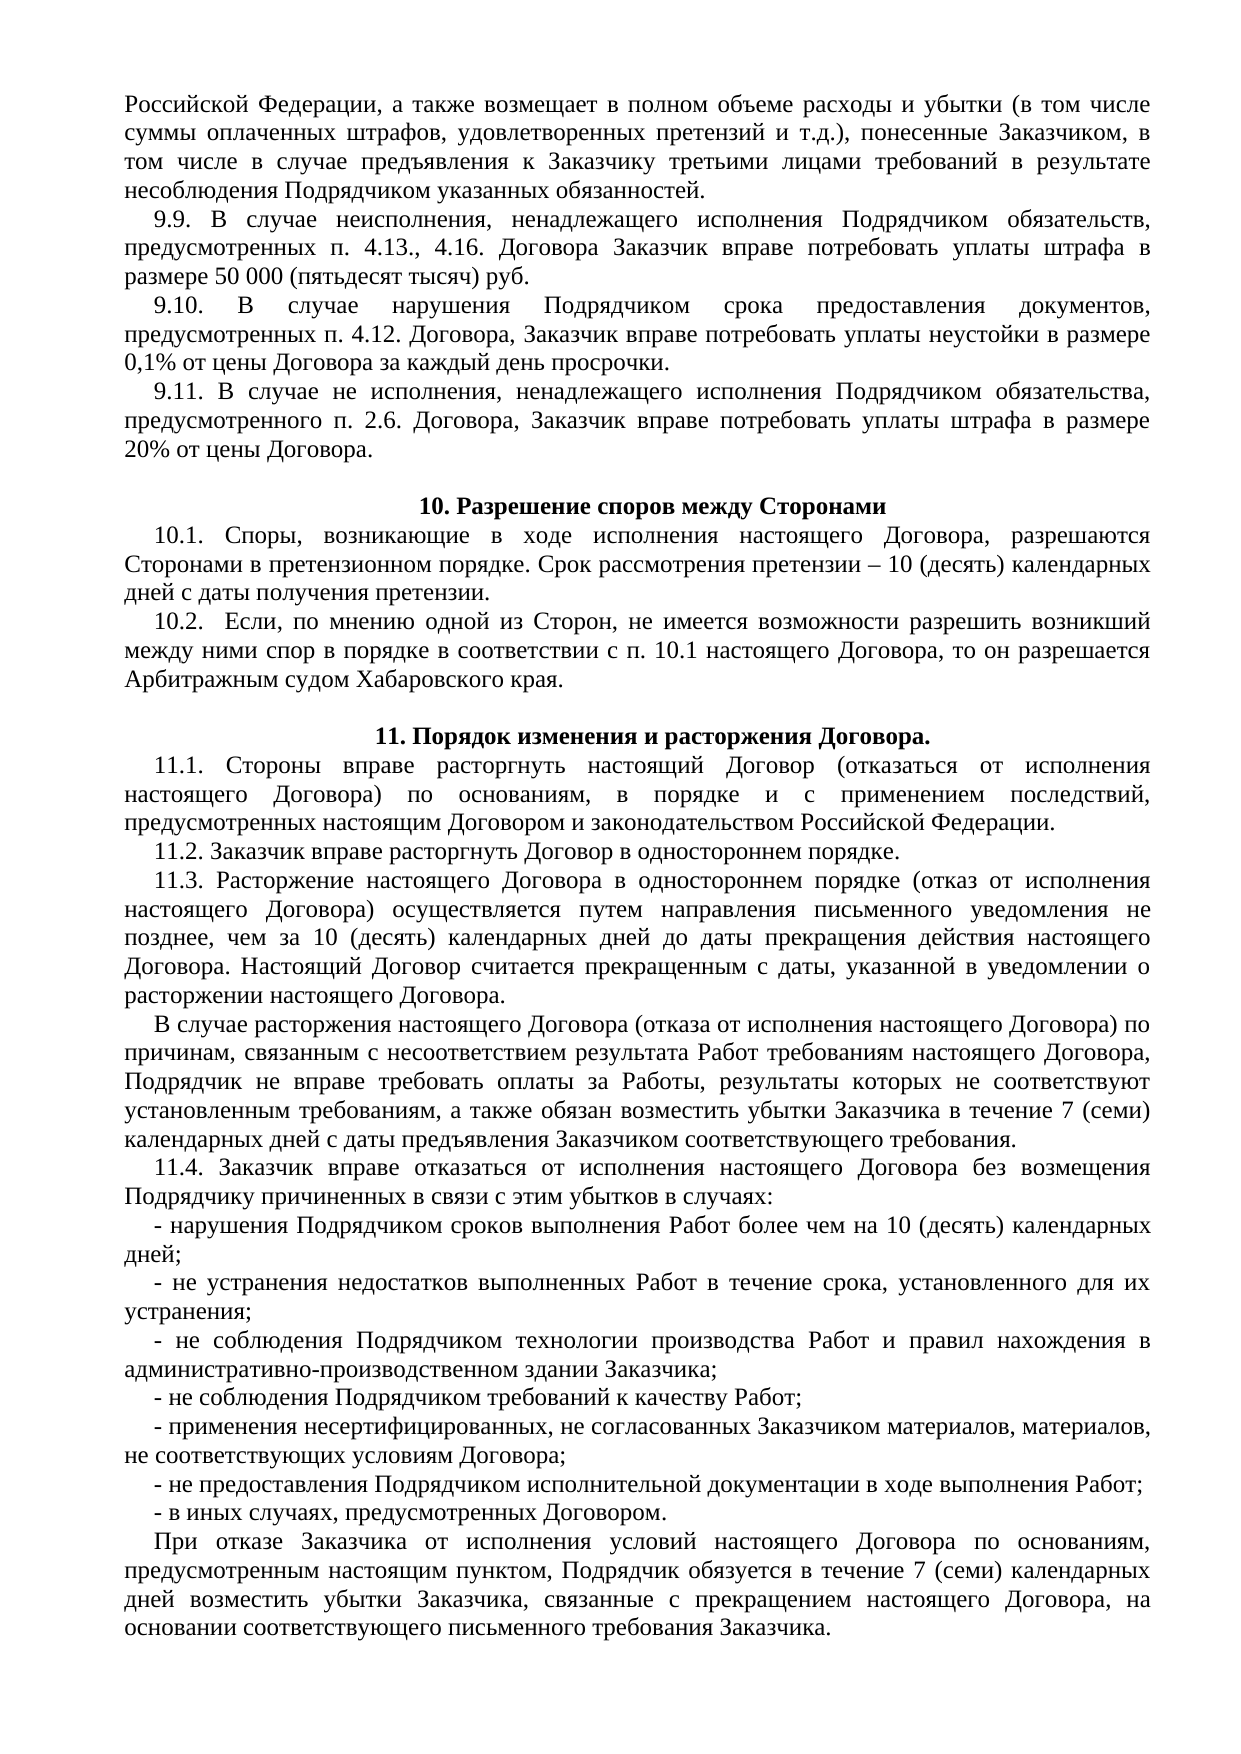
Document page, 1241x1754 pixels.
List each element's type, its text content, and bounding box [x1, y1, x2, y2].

text 10.1. Споры, возникающие в ходе исполнения настоящего Договора, разрешаются Сторонами в претензионном порядке. Срок рассмотрения претензии – 10 (десять) календарных дней с даты получения претензии. [124, 520, 1152, 606]
text 9.9. В случае неисполнения, ненадлежащего исполнения Подрядчиком обязательств, предусмотренных п. 4.13., 4.16. Договора Заказчик вправе потребовать уплаты штрафа в размере 50 000 (пятьдесят тысяч) руб. [124, 204, 1152, 290]
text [124, 89, 1152, 204]
text 10.2. Если, по мнению одной из Сторон, не имеется возможности разрешить возникший между ними спор в порядке в соответствии с п. 10.1 настоящего Договора, то он разрешается Арбитражным судом Хабаровского края. [124, 606, 1152, 692]
text - в иных случаях, предусмотренных Договором. [124, 1497, 1152, 1526]
text 11.2. Заказчик вправе расторгнуть Договор в одностороннем порядке. [124, 836, 1152, 865]
text 11.3. Расторжение настоящего Договора в одностороннем порядке (отказ от исполнения настоящего Договора) осуществляется путем направления письменного уведомления не позднее, чем за 10 (десять) календарных дней до даты прекращения действия настоящего Договора. Настоящий Договор считается прекращенным с даты, указанной в уведомлении о расторжении настоящего Договора. [124, 865, 1152, 1009]
text - не соблюдения Подрядчиком требований к качеству Работ; [124, 1382, 1152, 1411]
text 10. Разрешение споров между Сторонами [124, 491, 1152, 520]
text - применения несертифицированных, не согласованных Заказчиком материалов, материалов, не соответствующих условиям Договора; [124, 1411, 1152, 1469]
text 11.4. Заказчик вправе отказаться от исполнения настоящего Договора без возмещения Подрядчику причиненных в связи с этим убытков в случаях: [124, 1152, 1152, 1210]
text 9.11. В случае не исполнения, ненадлежащего исполнения Подрядчиком обязательства, предусмотренного п. 2.6. Договора, Заказчик вправе потребовать уплаты штрафа в размере 20% от цены Договора. [124, 376, 1152, 462]
text В случае расторжения настоящего Договора (отказа от исполнения настоящего Договора) по причинам, связанным с несоответствием результата Работ требованиям настоящего Договора, Подрядчик не вправе требовать оплаты за Работы, результаты которых не соответствуют установленным требованиям, а также обязан возместить убытки Заказчика в течение 7 (семи) календарных дней с даты предъявления Заказчиком соответствующего требования. [124, 1009, 1152, 1152]
text 11. Порядок изменения и расторжения Договора. [124, 721, 1152, 750]
text 9.10. В случае нарушения Подрядчиком срока предоставления документов, предусмотренных п. 4.12. Договора, Заказчик вправе потребовать уплаты неустойки в размере 0,1% от цены Договора за каждый день просрочки. [124, 290, 1152, 376]
text - не устранения недостатков выполненных Работ в течение срока, установленного для их устранения; [124, 1267, 1152, 1325]
text - не соблюдения Подрядчиком технологии производства Работ и правил нахождения в административно-производственном здании Заказчика; [124, 1325, 1152, 1382]
text 11.1. Стороны вправе расторгнуть настоящий Договор (отказаться от исполнения настоящего Договора) по основаниям, в порядке и с применением последствий, предусмотренных настоящим Договором и законодательством Российской Федерации. [124, 750, 1152, 836]
text - нарушения Подрядчиком сроков выполнения Работ более чем на 10 (десять) календарных дней; [124, 1210, 1152, 1267]
text При отказе Заказчика от исполнения условий настоящего Договора по основаниям, предусмотренным настоящим пунктом, Подрядчик обязуется в течение 7 (семи) календарных дней возместить убытки Заказчика, связанные с прекращением настоящего Договора, на основании соответствующего письменного требования Заказчика. [124, 1526, 1152, 1641]
text - не предоставления Подрядчиком исполнительной документации в ходе выполнения Работ; [124, 1469, 1152, 1497]
